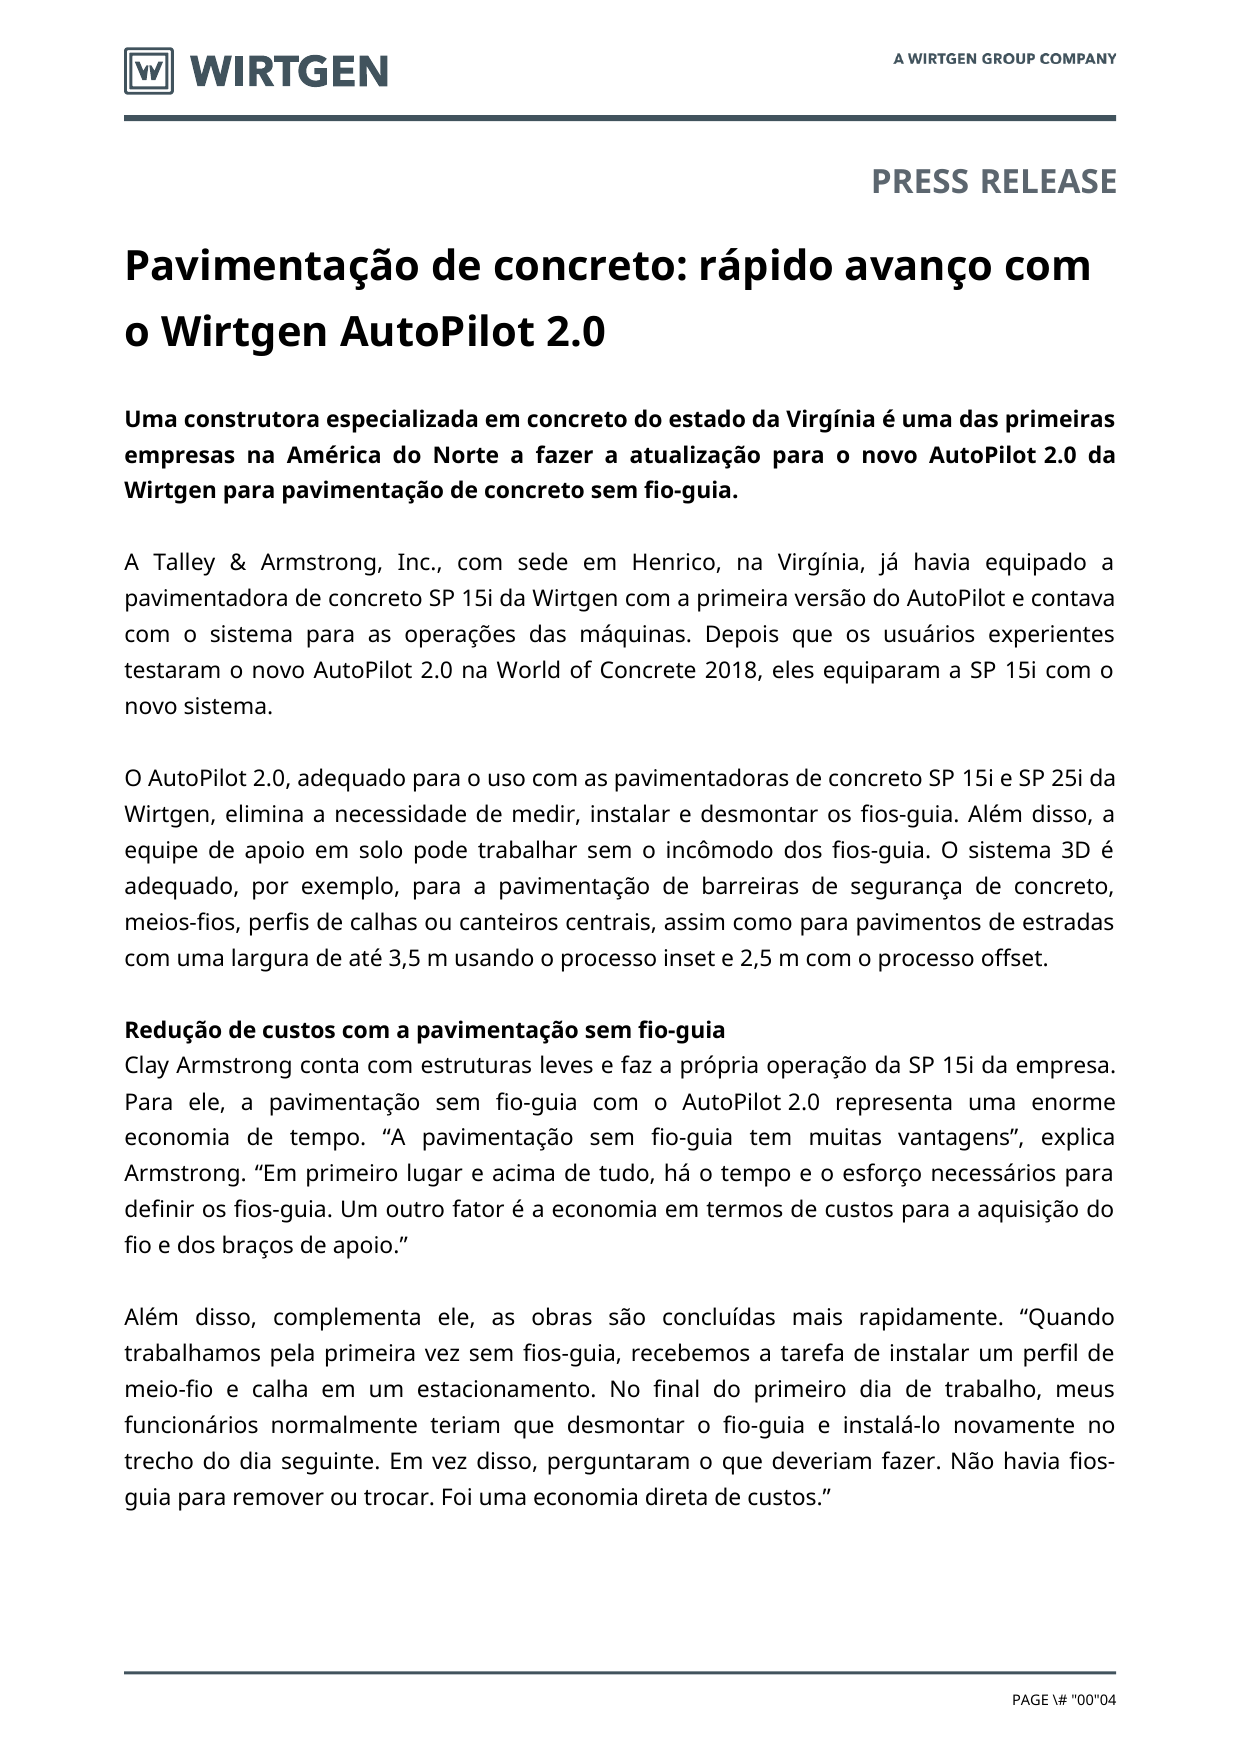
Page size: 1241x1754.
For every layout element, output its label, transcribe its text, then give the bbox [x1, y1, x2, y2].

picture [893, 53, 1117, 64]
text Além disso, complementa ele, as obras são concluídas mais rapidamente. “Quando trabalhamos pela primeira vez sem fios-guia, recebemos a tarefa de instalar um perfil de meio-fio e calha em um estacionamento. No final do primeiro dia de trabalho, meus funcionários normalmente teriam que desmontar o fio-guia e instalá-lo novamente no trecho do dia seguinte. Em vez disso, perguntaram o que deveriam fazer. Não havia fios-guia para remover ou trocar. Foi uma economia direta de custos.” [124, 1301, 1116, 1512]
text Redução de custos com a pavimentação sem fio-guia [124, 1013, 1116, 1045]
subtitle Pavimentação de concreto: rápido avanço com o Wirtgen AutoPilot 2.0 [124, 236, 1116, 358]
text O AutoPilot 2.0, adequado para o uso com as pavimentadoras de concreto SP 15i e SP 25i da Wirtgen, elimina a necessidade de medir, instalar e desmontar os fios-guia. Além disso, a equipe de apoio em solo pode trabalhar sem o incômodo dos fios-guia. O sistema 3D é adequado, por exemplo, para a pavimentação de barreiras de segurança de concreto, meios-fios, perfis de calhas ou canteiros centrais, assim como para pavimentos de estradas com uma largura de até 3,5 m usando o processo inset e 2,5 m com o processo offset. [124, 762, 1116, 973]
text A Talley & Armstrong, Inc., com sede em Henrico, na Virgínia, já havia equipado a pavimentadora de concreto SP 15i da Wirtgen com a primeira versão do AutoPilot e contava com o sistema para as operações das máquinas. Depois que os usuários experientes testaram o novo AutoPilot 2.0 na World of Concrete 2018, eles equiparam a SP 15i com o novo sistema. [124, 546, 1116, 721]
text Clay Armstrong conta com estruturas leves e faz a própria operação da SP 15i da empresa. Para ele, a pavimentação sem fio-guia com o AutoPilot 2.0 representa uma enorme economia de tempo. “A pavimentação sem fio-guia tem muitas vantagens”, explica Armstrong. “Em primeiro lugar e acima de tudo, há o tempo e o esforço necessários para definir os fios-guia. Um outro fator é a economia em termos de custos para a aquisição do fio e dos braços de apoio.” [124, 1049, 1116, 1260]
text Uma construtora especializada em concreto do estado da Virgínia é uma das primeiras empresas na América do Norte a fazer a atualização para o novo AutoPilot 2.0 da Wirtgen para pavimentação de concreto sem fio-guia. [124, 403, 1116, 506]
